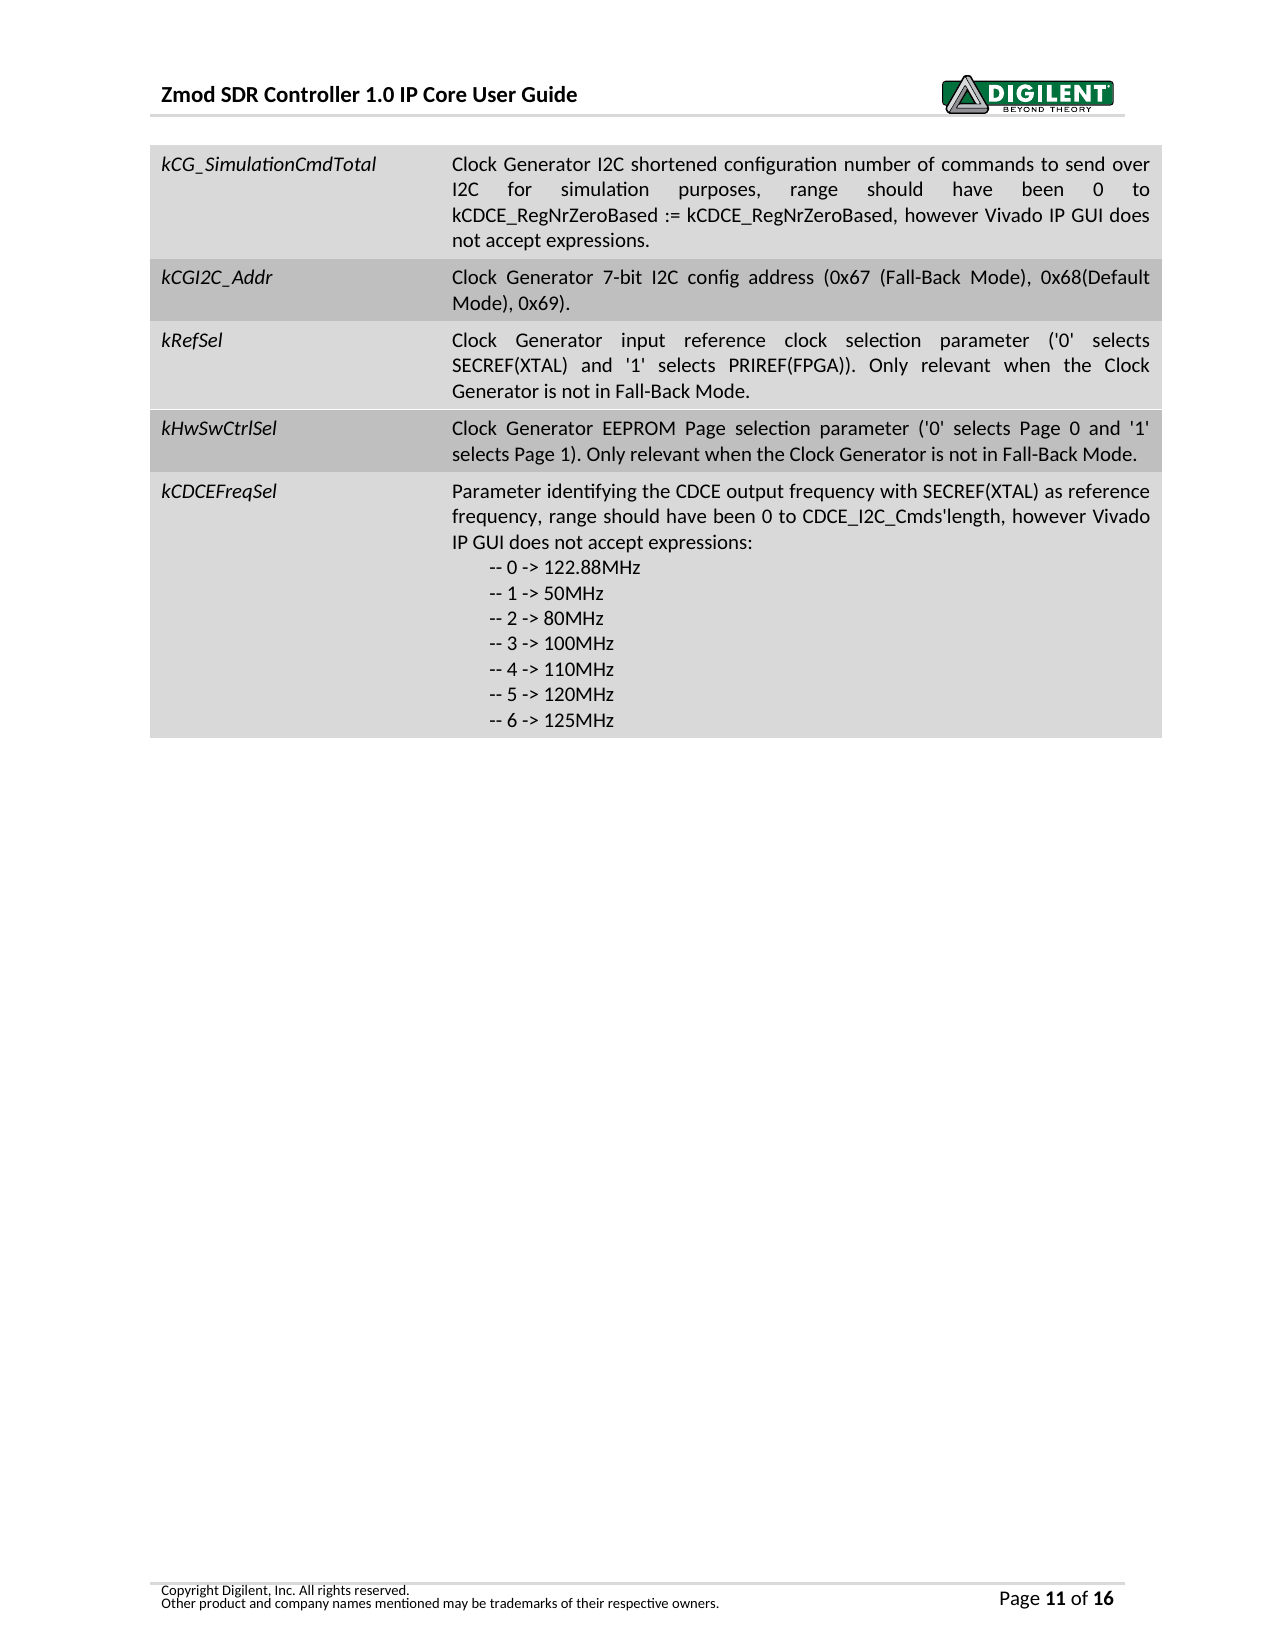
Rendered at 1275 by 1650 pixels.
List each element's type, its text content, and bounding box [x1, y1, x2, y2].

table_cell kCDCEFreqSel [150, 472, 441, 738]
table_cell Clock Generator EEPROM Page selection parameter ('0' selects Page 0 and '1' selects Page 1). Only relevant when the Clock Generator is not in Fall-Back Mode. [441, 410, 1162, 472]
table_cell Clock Generator input reference clock selection parameter ('0' selects SECREF(XTAL) and '1' selects PRIREF(FPGA)). Only relevant when the Clock Generator is not in Fall-Back Mode. [441, 321, 1162, 409]
table_cell kCGI2C_Addr [150, 259, 441, 321]
table_cell kRefSel [150, 321, 441, 409]
table_cell Parameter identifying the CDCE output frequency with SECREF(XTAL) as reference frequency, range should have been 0 to CDCE_I2C_Cmds'length, however Vivado IP GUI does not accept expressions: -- 0 -> 122.88MHz -- 1 -> 50MHz -- 2 -> 80MHz -- 3 -> 100MHz -- 4 -> 110MHz -- 5 -> 120MHz -- 6 -> 125MHz [441, 472, 1162, 738]
table_cell Clock Generator I2C shortened configuration number of commands to send over I2C for simulation purposes, range should have been 0 to kCDCE_RegNrZeroBased := kCDCE_RegNrZeroBased, however Vivado IP GUI does not accept expressions. [441, 145, 1162, 259]
table_cell Clock Generator 7-bit I2C config address (0x67 (Fall-Back Mode), 0x68(Default Mode), 0x69). [441, 259, 1162, 321]
table_cell kCG_SimulationCmdTotal [150, 145, 441, 259]
table_cell kHwSwCtrlSel [150, 410, 441, 472]
